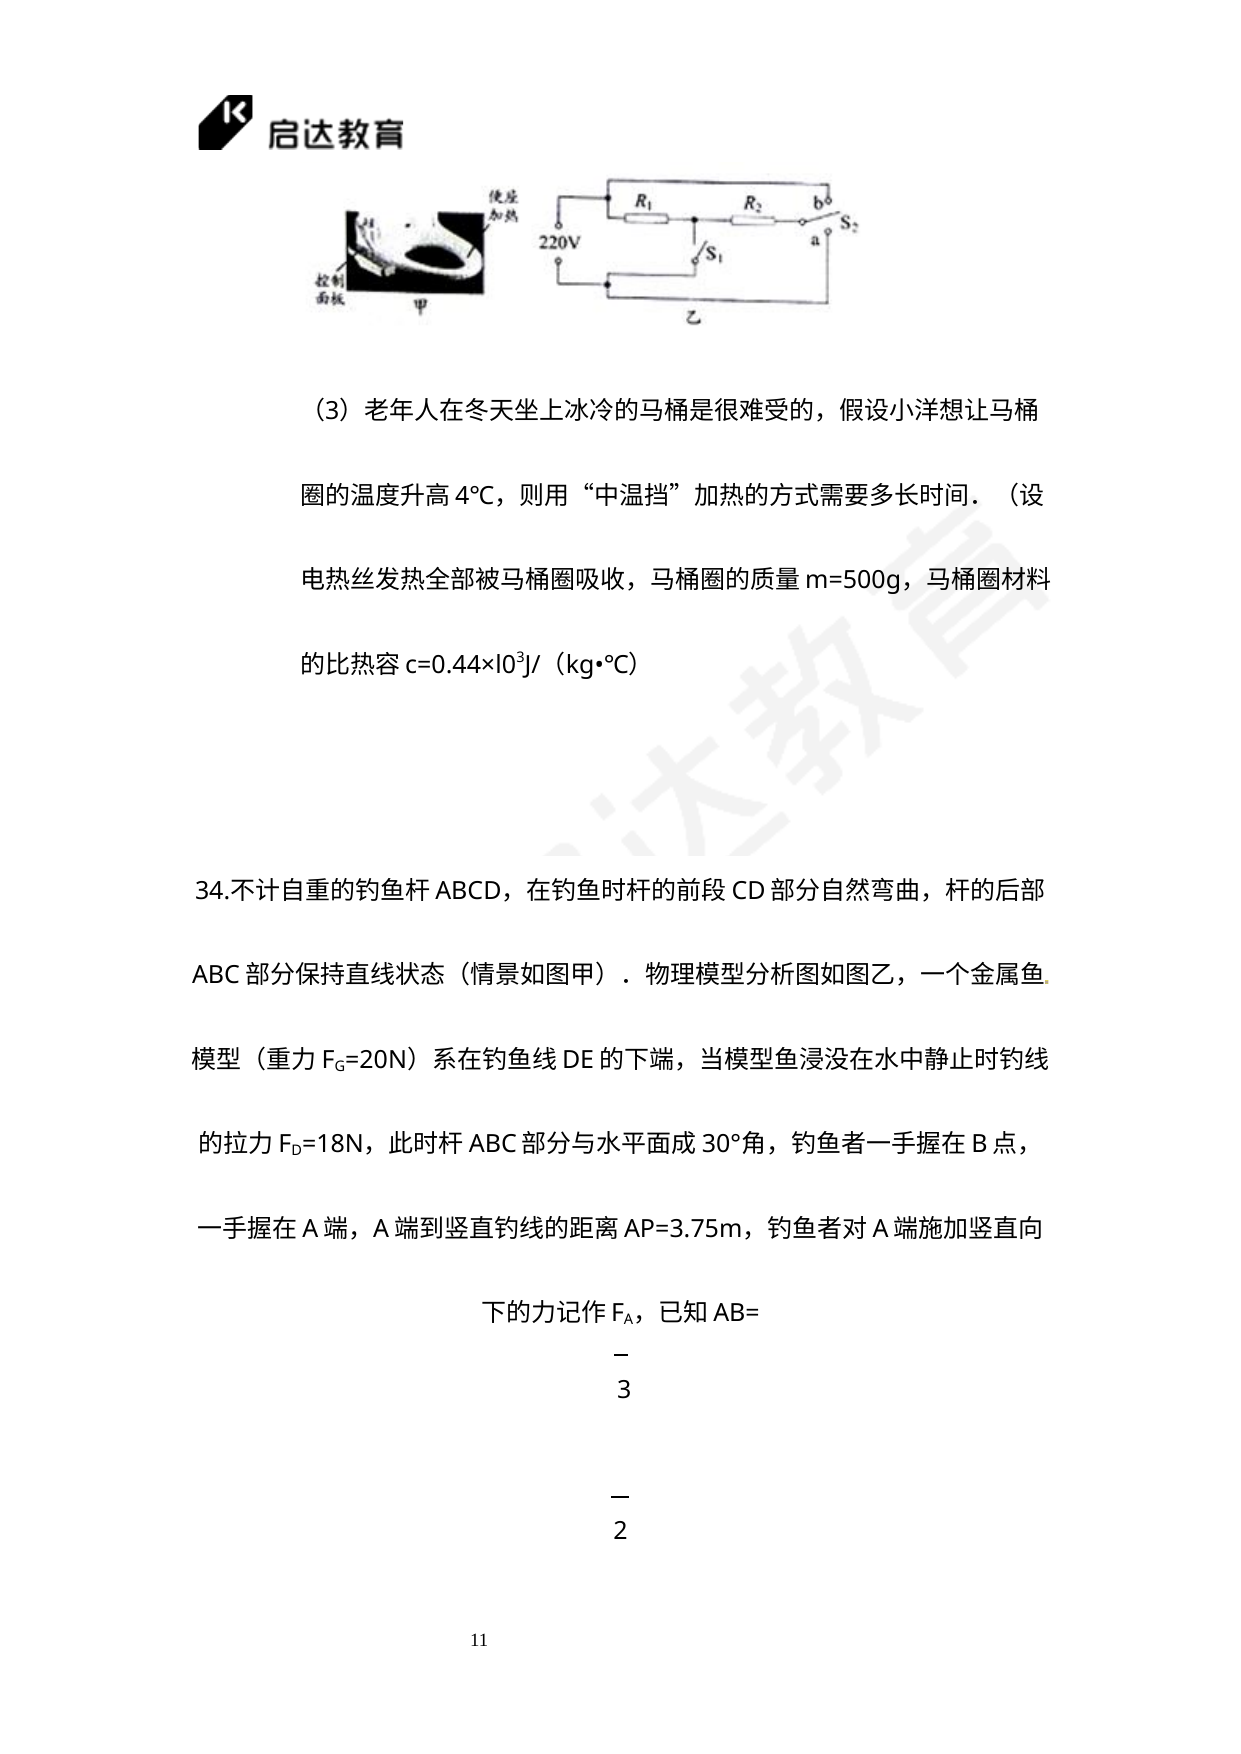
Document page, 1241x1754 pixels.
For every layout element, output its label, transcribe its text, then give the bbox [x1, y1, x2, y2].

list 求R1和R2的阻值； （2）求出表中的“Px”； （3）老年人在冬天坐上冰冷的马桶是很难受的，假设小洋想让马桶圈的温度升高4℃，则用“中温挡”加热的方式需要多长时间．（设电热丝发热全部被马桶圈吸收，马桶圈的质量m=500g，马桶圈材料的比热容c=0.44×l03J/（kg•℃） [187, 162, 1053, 695]
table_cell 2 [611, 1498, 629, 1570]
table_header [611, 1354, 629, 1496]
picture [198, 95, 404, 150]
picture [300, 162, 864, 330]
text 34.不计自重的钓鱼杆ABCD，在钓鱼时杆的前段CD部分自然弯曲，杆的后部ABC部分保持直线状态（情景如图甲）．物理模型分析图如图乙，一个金属鱼模型（重力FG=20N）系在钓鱼线DE的下端，当模型鱼浸没在水中静止时钓线的拉力FD=18N，此时杆ABC部分与水平面成30°角，钓鱼者一手握在B点，一手握在A端，A端到竖直钓线的距离AP=3.75m，钓鱼者对A端施加竖直向下的力记作FA，已知AB= [187, 856, 1053, 1343]
